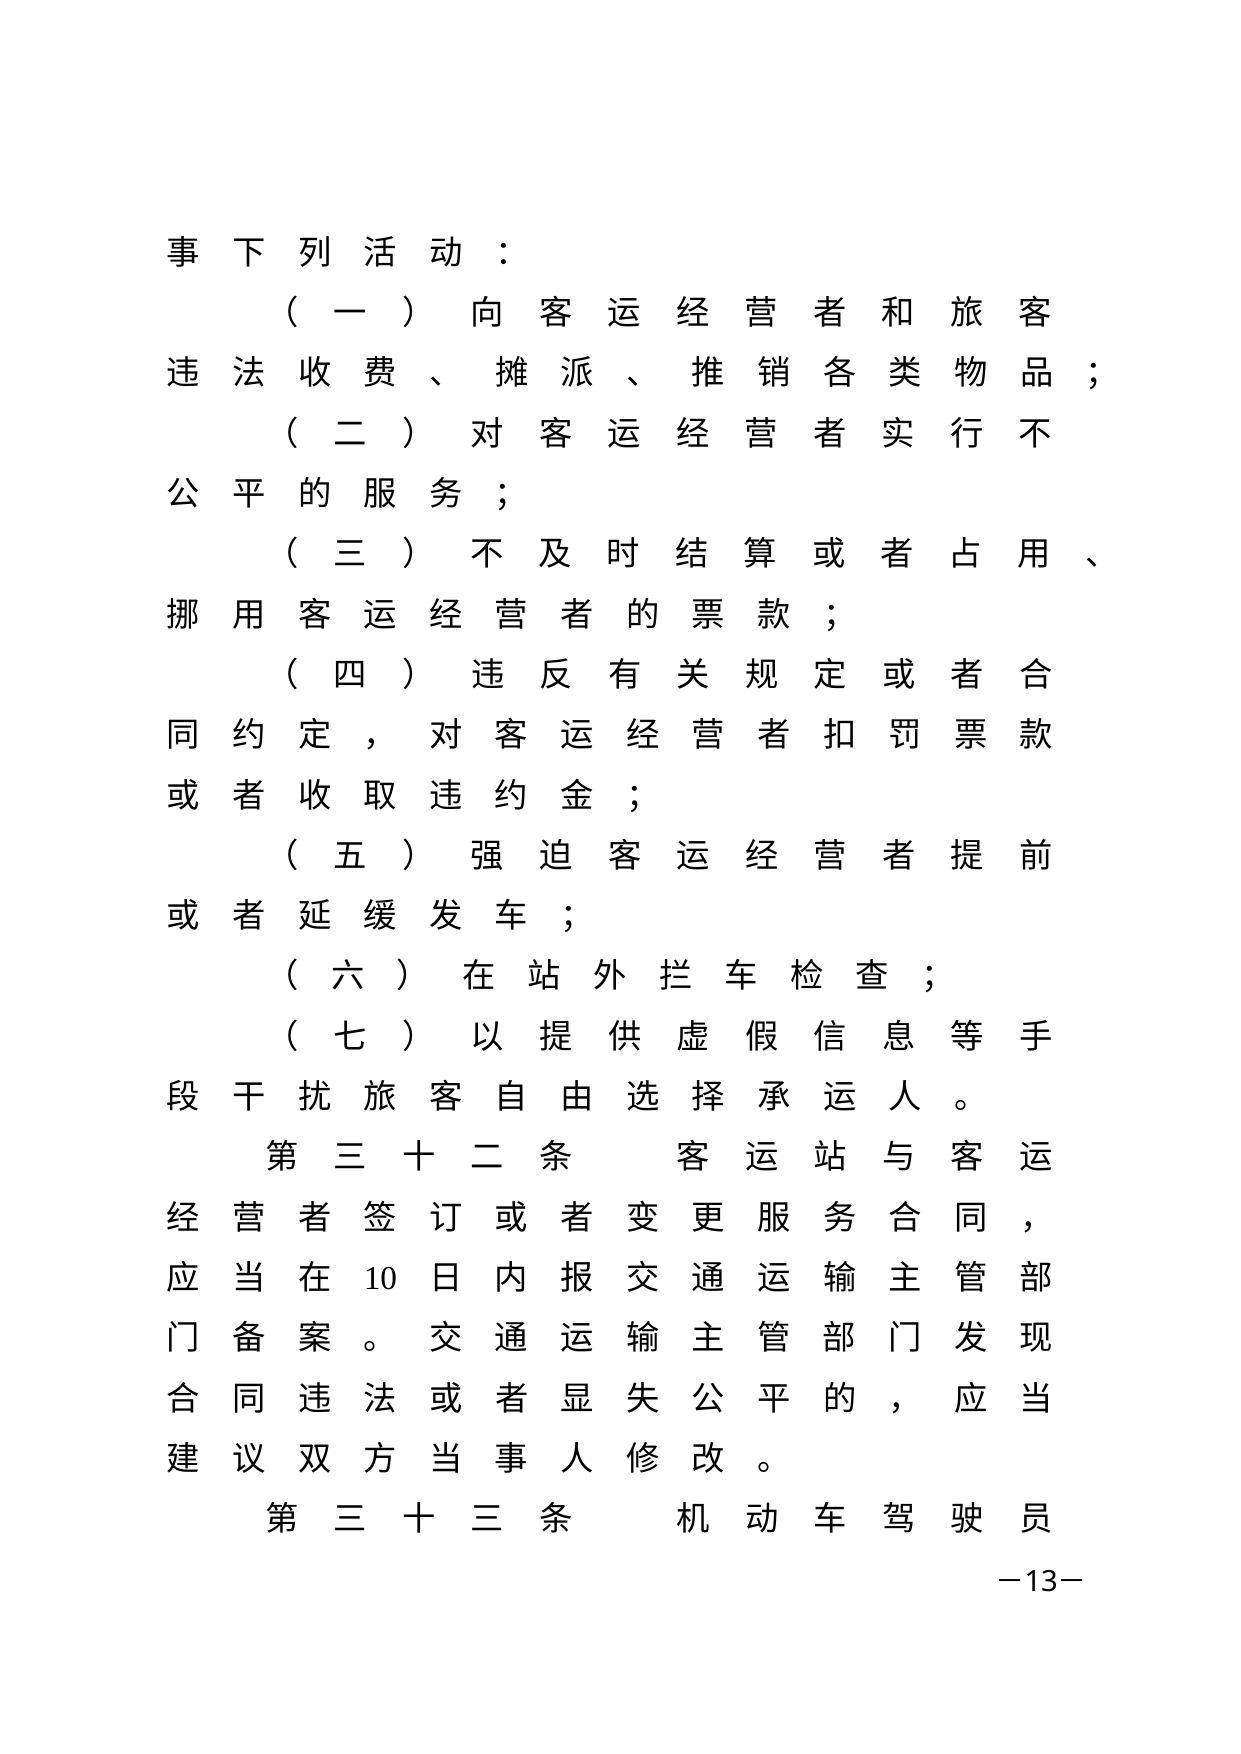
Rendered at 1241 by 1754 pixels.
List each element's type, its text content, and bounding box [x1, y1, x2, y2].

text （三）不及时结算或者占用、挪用客运经营者的票款； [167, 521, 1085, 642]
text （六）在站外拦车检查； [167, 943, 1085, 1003]
text 第三十一条 客运站不得从事下列活动： [167, 219, 1085, 280]
text 第三十二条 客运站与客运经营者签订或者变更服务合同，应当在10日内报交通运输主管部门备案。交通运输主管部门发现合同违法或者显失公平的，应当建议双方当事人修改。 [167, 1124, 1085, 1486]
text 第三十三条 机动车驾驶员培训机构应当执行国家规定的教学大纲，如实填写《教学日志》和《培训记录》，建立学员档案。 [167, 1486, 1085, 1546]
text （七）以提供虚假信息等手段干扰旅客自由选择承运人。 [167, 1003, 1085, 1124]
text （四）违反有关规定或者合同约定，对客运经营者扣罚票款或者收取违约金； [167, 642, 1085, 823]
text （一）向客运经营者和旅客违法收费、摊派、推销各类物品； [167, 280, 1085, 400]
text （二）对客运经营者实行不公平的服务； [167, 400, 1085, 521]
text （五）强迫客运经营者提前或者延缓发车； [167, 823, 1085, 943]
